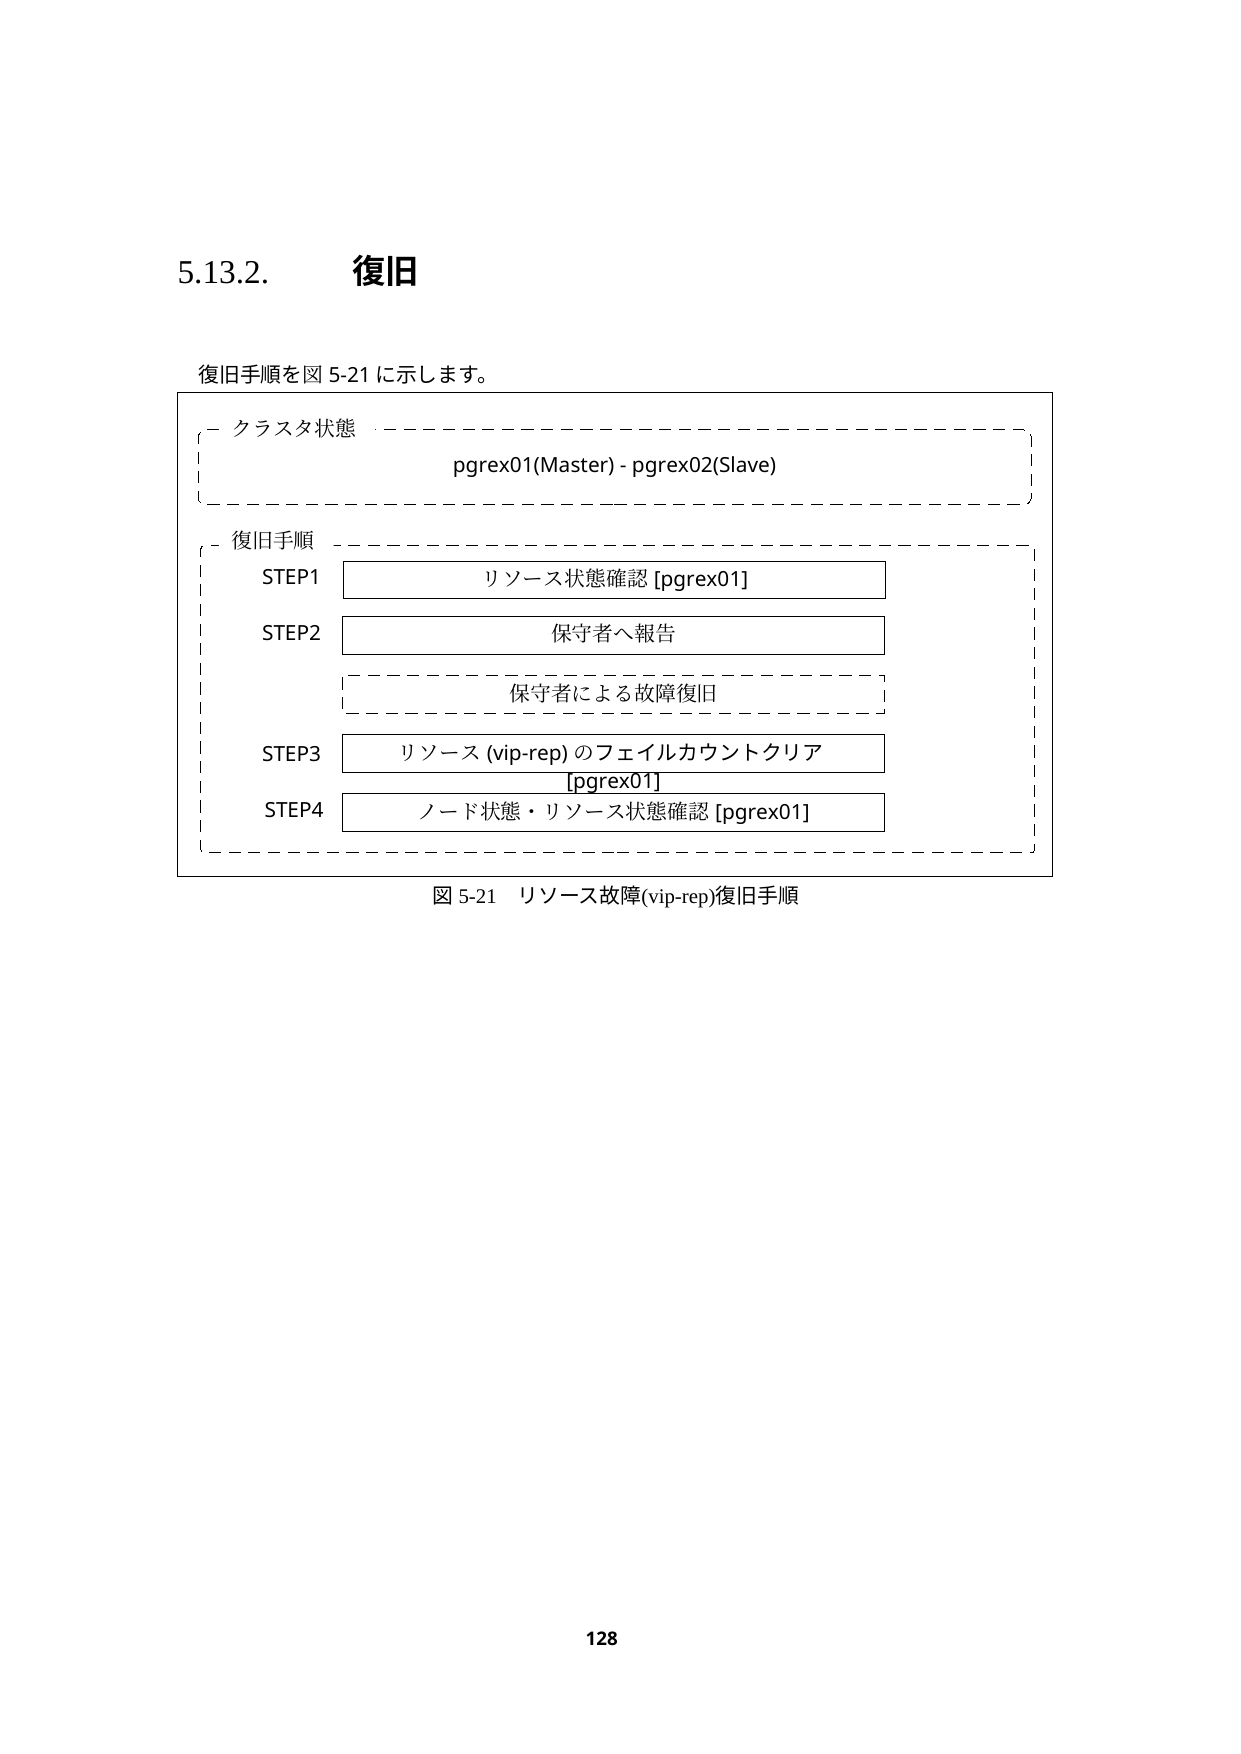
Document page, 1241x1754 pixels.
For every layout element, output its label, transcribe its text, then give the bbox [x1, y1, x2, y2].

text 復旧手順を図 5-17に示します。 [177, 355, 1054, 392]
subtitle 復旧 [177, 232, 1063, 307]
text 図 5-17 リソース故障(vip-rep)復旧手順 [177, 880, 1054, 910]
